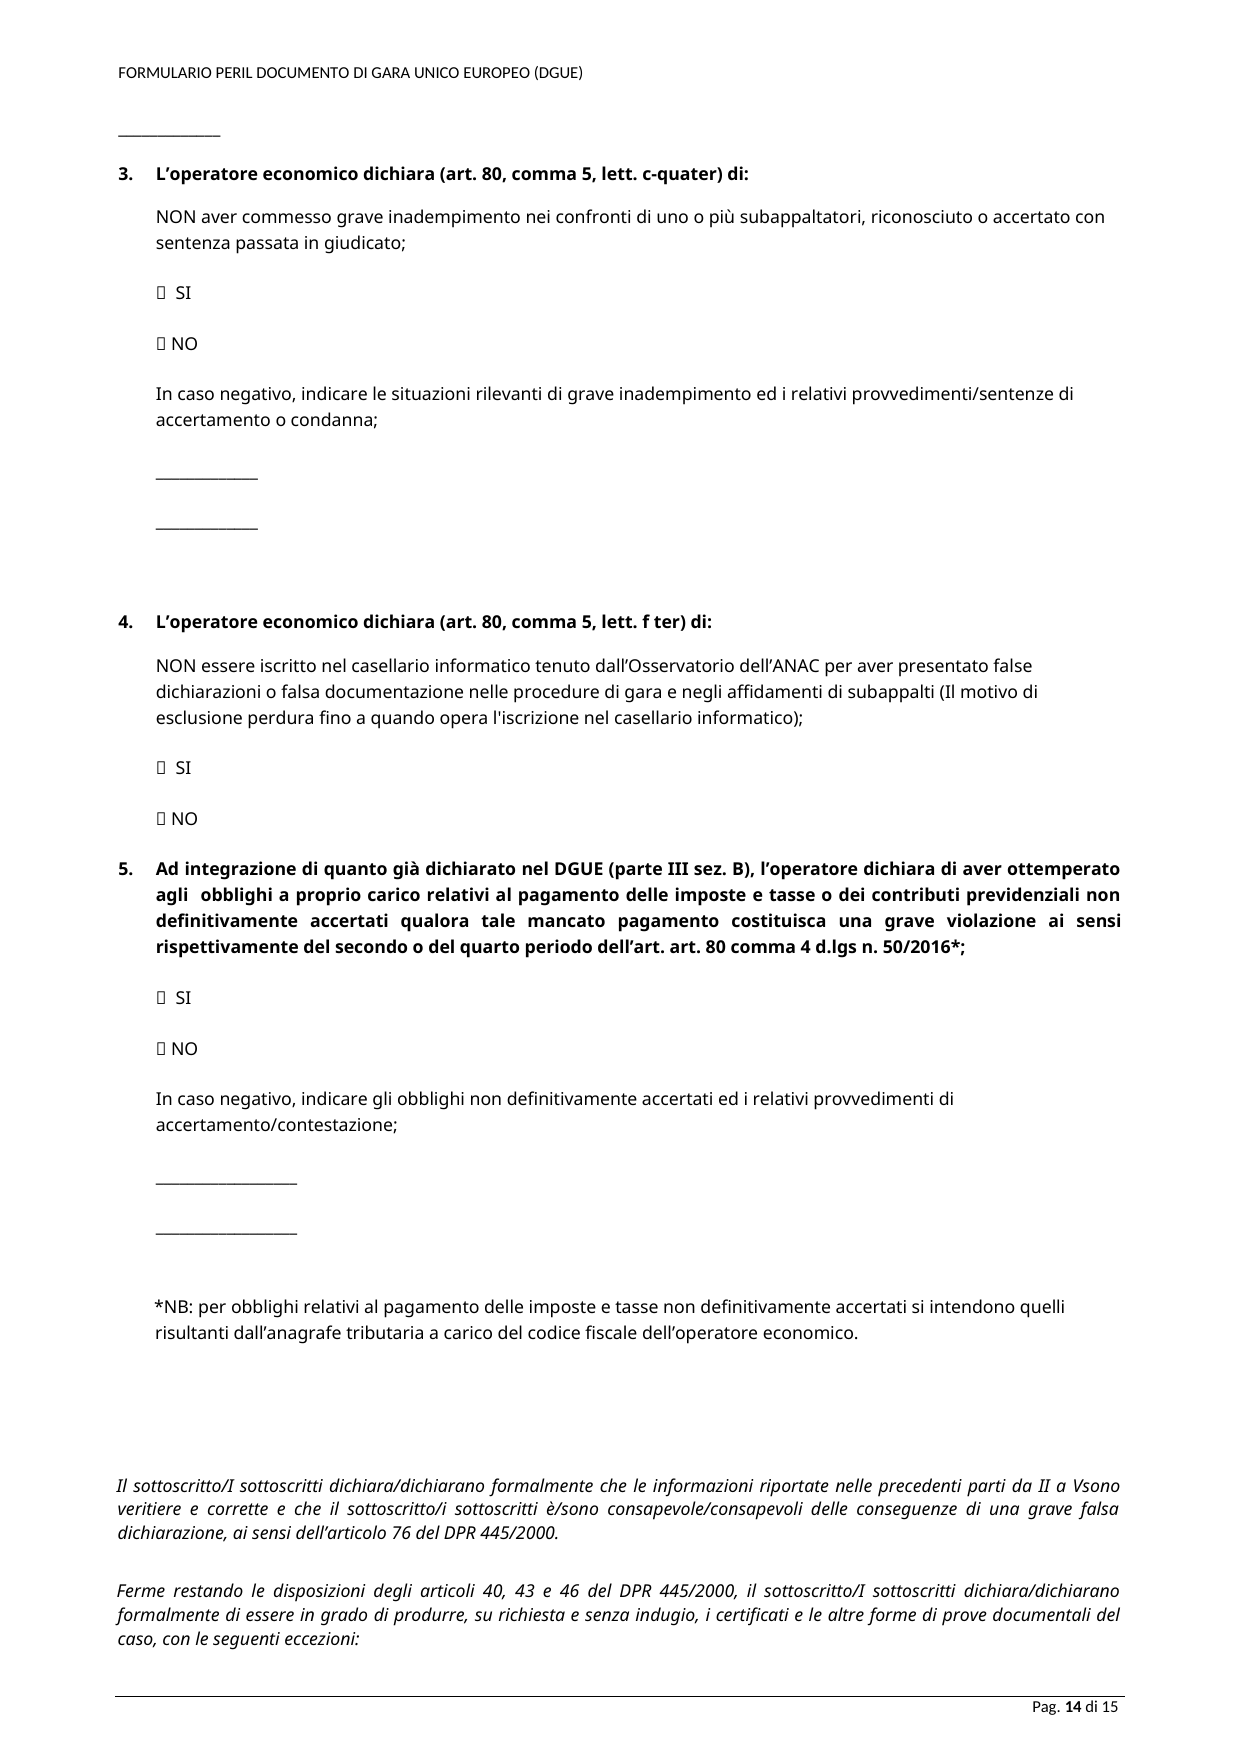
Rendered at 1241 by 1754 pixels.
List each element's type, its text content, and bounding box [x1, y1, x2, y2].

list L’operatore economico dichiara (art. 80, comma 5, lett. c-quater) di: [118, 161, 1122, 185]
text _____________ [118, 116, 1122, 140]
text __________________ [156, 1214, 1122, 1238]
list Ad integrazione di quanto già dichiarato nel DGUE (parte III sez. B), l’operatore dichiara di aver ottemperato agli obblighi a proprio carico relativi al pagamento delle imposte e tasse o dei contributi previdenziali non definitivamente accertati qualora tale mancato pagamento costituisca una grave violazione ai sensi rispettivamente del secondo o del quarto periodo dell’art. art. 80 comma 4 d.lgs n. 50/2016*; [118, 857, 1122, 959]
text _____________ [156, 458, 1122, 483]
text  NO [156, 331, 1122, 356]
text *NB: per obblighi relativi al pagamento delle imposte e tasse non definitivamente accertati si intendono quelli risultanti dall’anagrafe tributaria a carico del codice fiscale dell’operatore economico. [154, 1294, 1122, 1344]
text  SI [156, 281, 1122, 305]
text NON aver commesso grave inadempimento nei confronti di uno o più subappaltatori, riconosciuto o accertato con sentenza passata in giudicato; [156, 204, 1122, 254]
text  NO [156, 1036, 1122, 1060]
list L’operatore economico dichiara (art. 80, comma 5, lett. f ter) di: [118, 610, 1122, 634]
text In caso negativo, indicare gli obblighi non definitivamente accertati ed i relativi provvedimenti di accertamento/contestazione; [156, 1087, 1122, 1137]
text NON essere iscritto nel casellario informatico tenuto dall’Osservatorio dell’ANAC per aver presentato false dichiarazioni o falsa documentazione nelle procedure di gara e negli affidamenti di subappalti (Il motivo di esclusione perdura fino a quando opera l'iscrizione nel casellario informatico); [156, 653, 1122, 729]
text  SI [156, 756, 1122, 780]
text In caso negativo, indicare le situazioni rilevanti di grave inadempimento ed i relativi provvedimenti/sentenze di accertamento o condanna; [156, 382, 1122, 432]
text Il sottoscritto/I sottoscritti dichiara/dichiarano formalmente che le informazioni riportate nelle precedenti parti da II a Vsono veritiere e corrette e che il sottoscritto/i sottoscritti è/sono consapevole/consapevoli delle conseguenze di una grave falsa dichiarazione, ai sensi dell’articolo 76 del DPR 445/2000. [116, 1473, 1123, 1545]
text _____________ [156, 509, 1122, 533]
text __________________ [156, 1163, 1122, 1187]
text  SI [156, 986, 1122, 1010]
text Ferme restando le disposizioni degli articoli 40, 43 e 46 del DPR 445/2000, il sottoscritto/I sottoscritti dichiara/dichiarano formalmente di essere in grado di produrre, su richiesta e senza indugio, i certificati e le altre forme di prove documentali del caso, con le seguenti eccezioni: [116, 1579, 1123, 1651]
text  NO [156, 806, 1122, 831]
